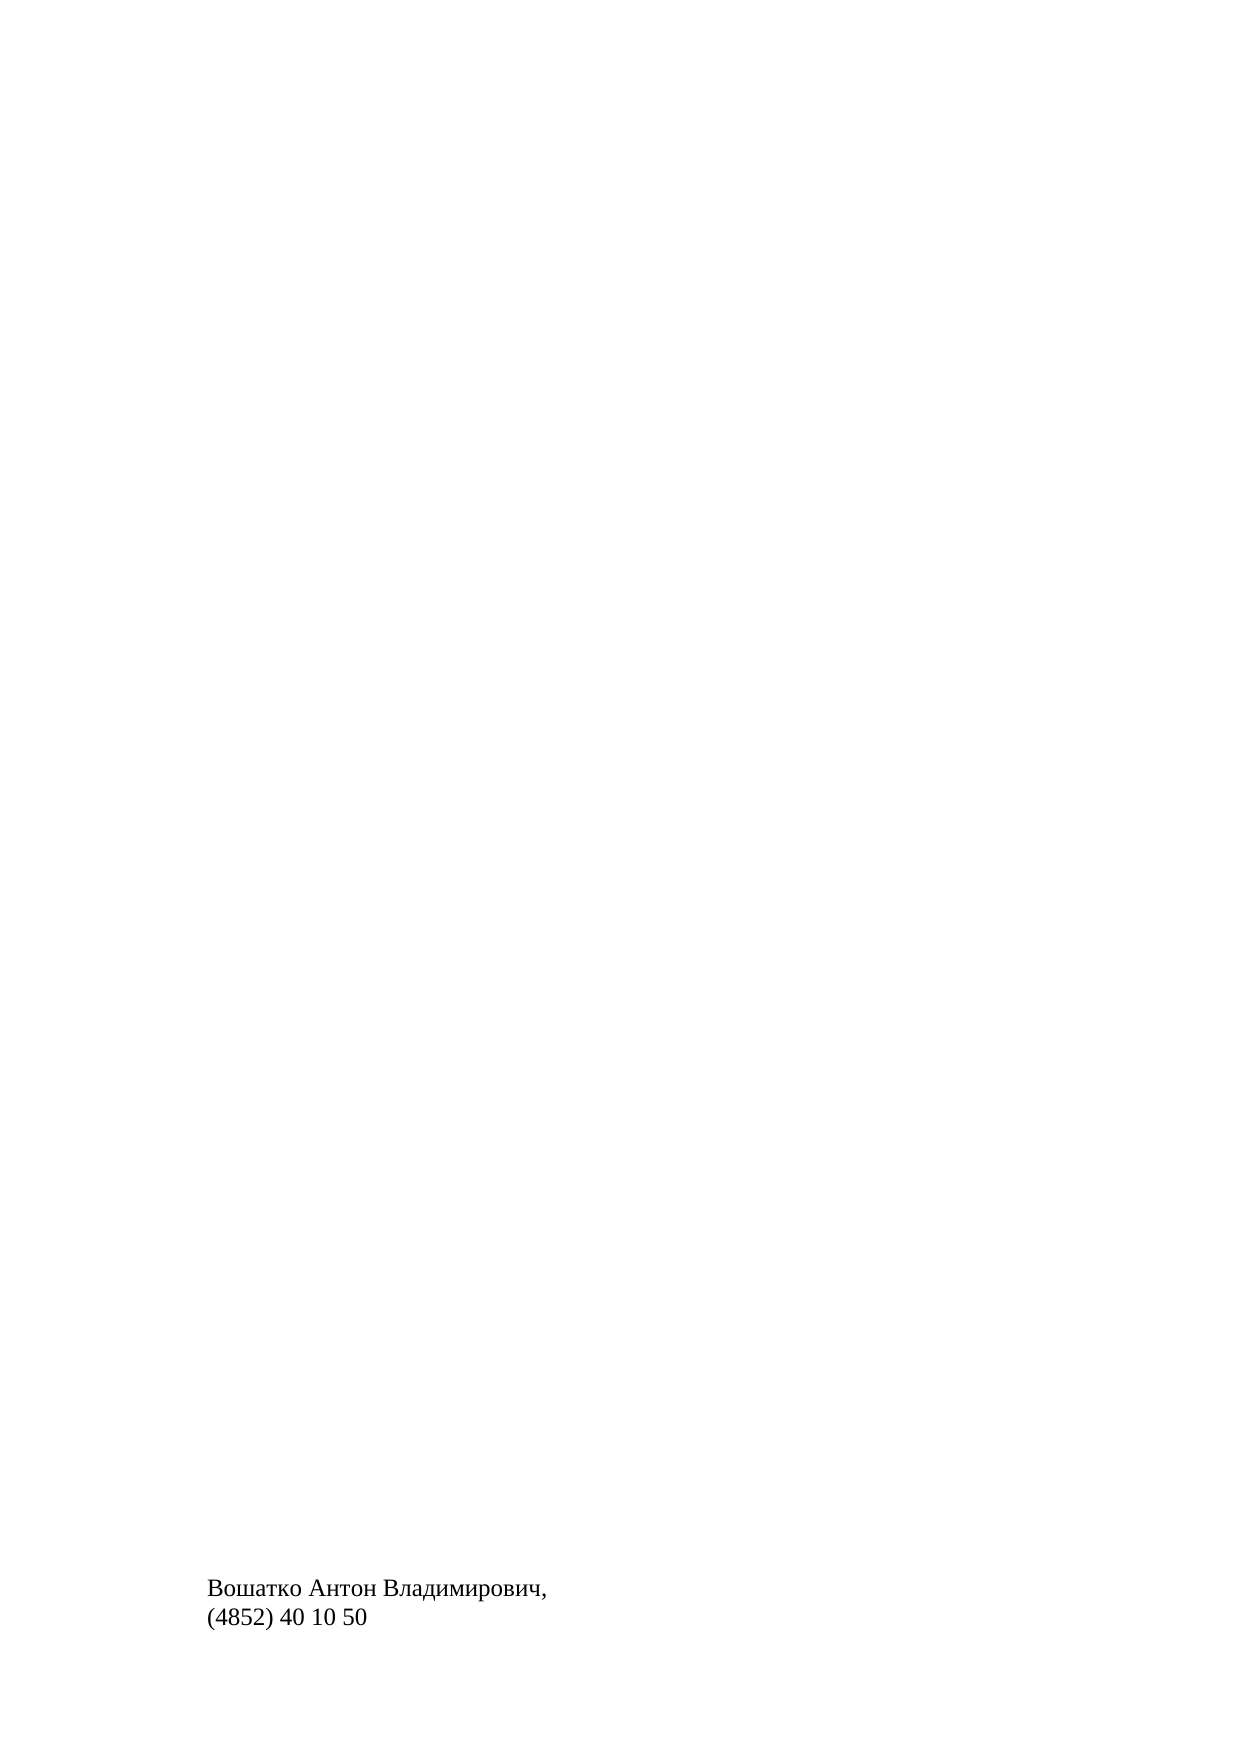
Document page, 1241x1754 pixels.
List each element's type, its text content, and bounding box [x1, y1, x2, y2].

text (4852) 40 10 50 [207, 1602, 1175, 1630]
text Вошатко Антон Владимирович, [207, 1573, 1175, 1602]
